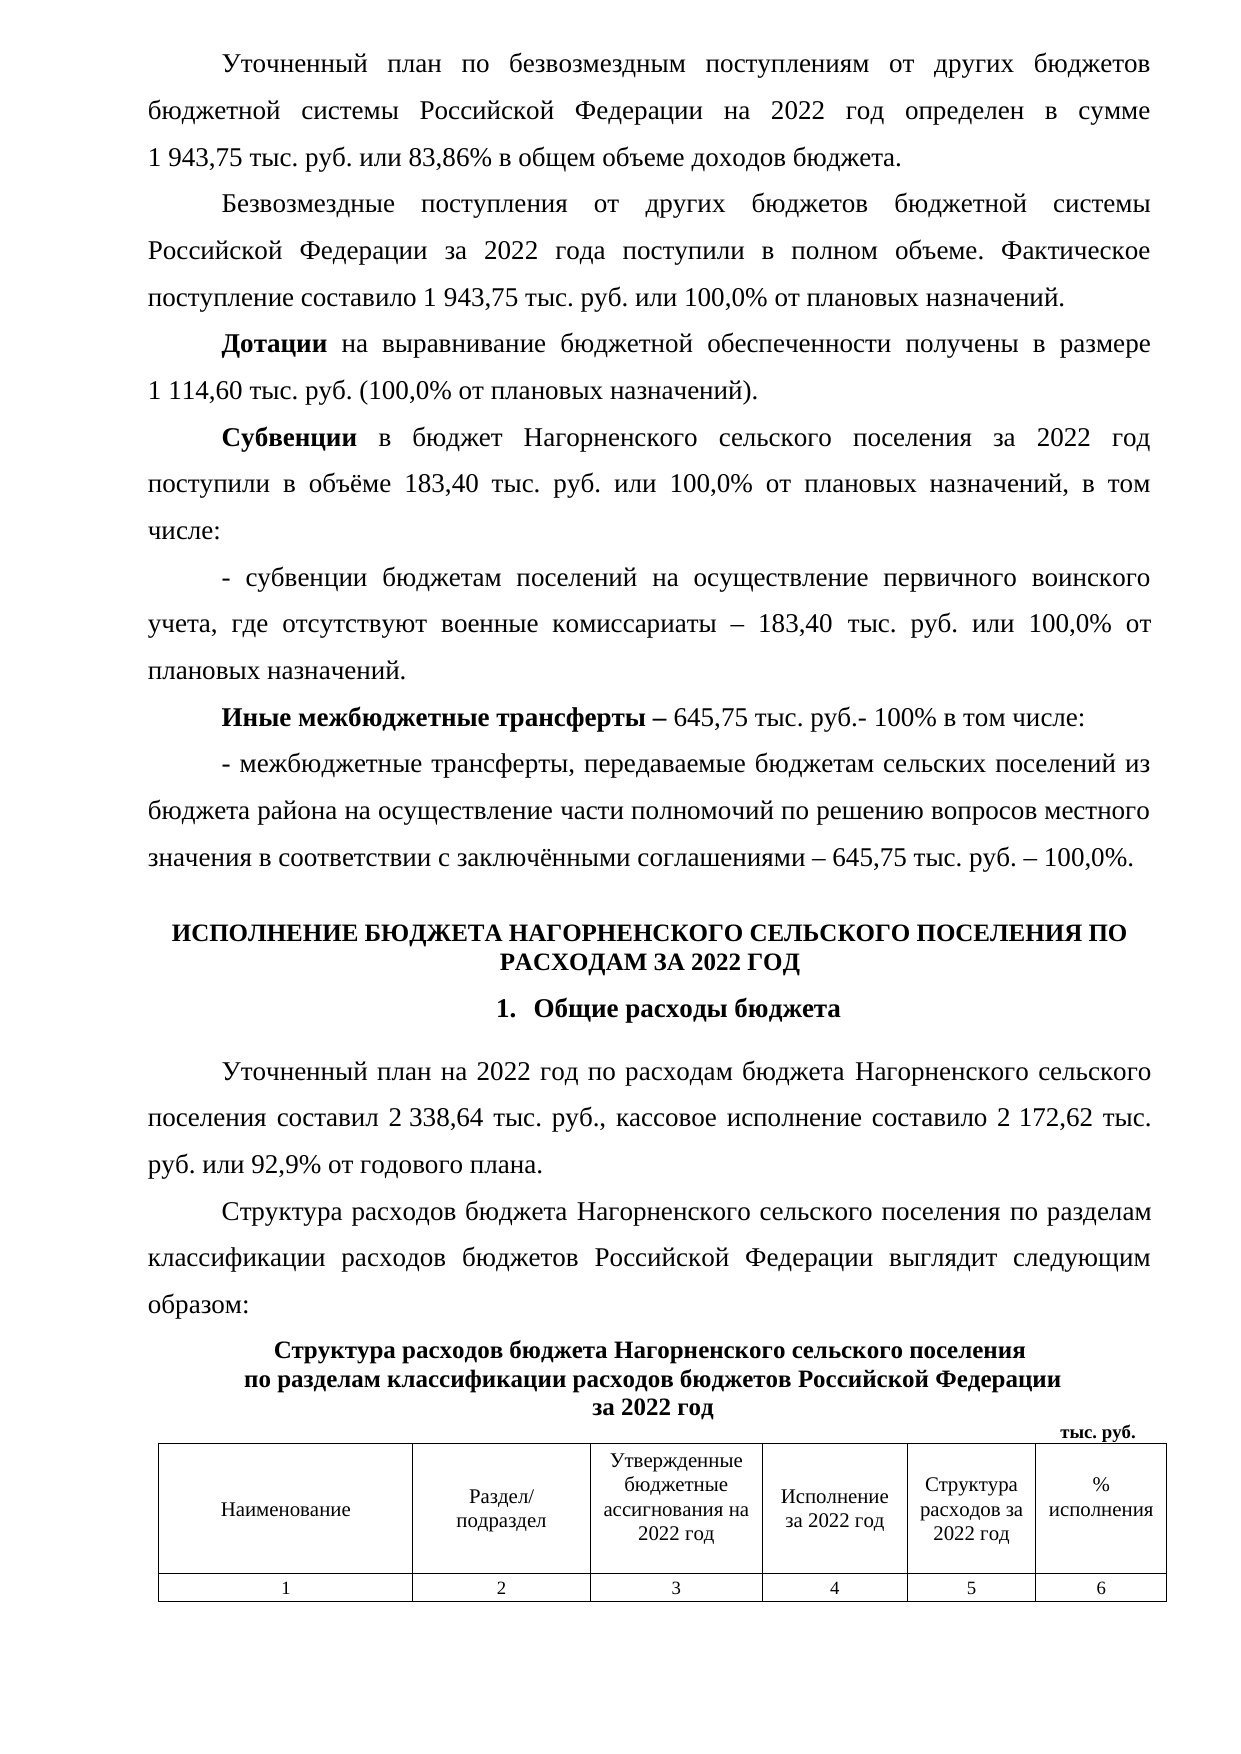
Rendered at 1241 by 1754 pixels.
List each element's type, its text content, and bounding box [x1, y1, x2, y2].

table_cell 4 [763, 1574, 907, 1601]
text - межбюджетные трансферты, передаваемые бюджетам сельских поселений из бюджета района на осуществление части полномочий по решению вопросов местного значения в соответствии с заключёнными соглашениями – 645,75 тыс. руб. – 100,0%. [148, 747, 1152, 872]
table_header Наименование [159, 1444, 412, 1573]
table_header Утвержденные бюджетные ассигнования на 2022 год [591, 1444, 762, 1573]
text Безвозмездные поступления от других бюджетов бюджетной системы Российской Федерации за 2022 года поступили в полном объеме. Фактическое поступление составило 1 943,75 тыс. руб. или 100,0% от плановых назначений. [148, 187, 1152, 312]
table_header Раздел/подраздел [413, 1444, 590, 1573]
text ИСПОЛНЕНИЕ БЮДЖЕТА НАГОРНЕНСКОГО СЕЛЬСКОГО ПОСЕЛЕНИЯ ПО РАСХОДАМ ЗА 2022 ГОД [148, 918, 1152, 976]
text Субвенции в бюджет Нагорненского сельского поселения за 2022 год поступили в объёме 183,40 тыс. руб. или 100,0% от плановых назначений, в том числе: [148, 421, 1152, 545]
text - субвенции бюджетам поселений на осуществление первичного воинского учета, где отсутствуют военные комиссариаты – 183,40 тыс. руб. или 100,0% от плановых назначений. [148, 561, 1152, 685]
table_cell 6 [1036, 1574, 1166, 1601]
text Уточненный план на 2022 год по расходам бюджета Нагорненского сельского поселения составил 2 338,64 тыс. руб., кассовое исполнение составило 2 172,62 тыс. руб. или 92,9% от годового плана. [148, 1055, 1152, 1179]
table_header % исполнения [1036, 1444, 1166, 1573]
text Структура расходов бюджета Нагорненского сельского поселения [148, 1335, 1152, 1364]
table_cell 1 [159, 1574, 412, 1601]
table_header Исполнение за 2022 год [763, 1444, 907, 1573]
list Общие расходы бюджета [185, 993, 1152, 1024]
table_cell 3 [591, 1574, 762, 1601]
text Структура расходов бюджета Нагорненского сельского поселения по разделам классификации расходов бюджетов Российской Федерации выглядит следующим образом: [148, 1195, 1152, 1319]
text за 2022 год [148, 1392, 1152, 1421]
table_cell 2 [413, 1574, 590, 1601]
text Дотации на выравнивание бюджетной обеспеченности получены в размере 1 114,60 тыс. руб. (100,0% от плановых назначений). [148, 327, 1152, 405]
text Иные межбюджетные трансферты – 645,75 тыс. руб.- 100% в том числе: [148, 701, 1152, 732]
table_header Структура расходов за 2022 год [908, 1444, 1035, 1573]
table_cell 5 [908, 1574, 1035, 1601]
text по разделам классификации расходов бюджетов Российской Федерации [148, 1364, 1152, 1392]
text Уточненный план по безвозмездным поступлениям от других бюджетов бюджетной системы Российской Федерации на 2022 год определен в сумме 1 943,75 тыс. руб. или 83,86% в общем объеме доходов бюджета. [148, 47, 1152, 172]
text тыс. руб. [148, 1421, 1152, 1443]
